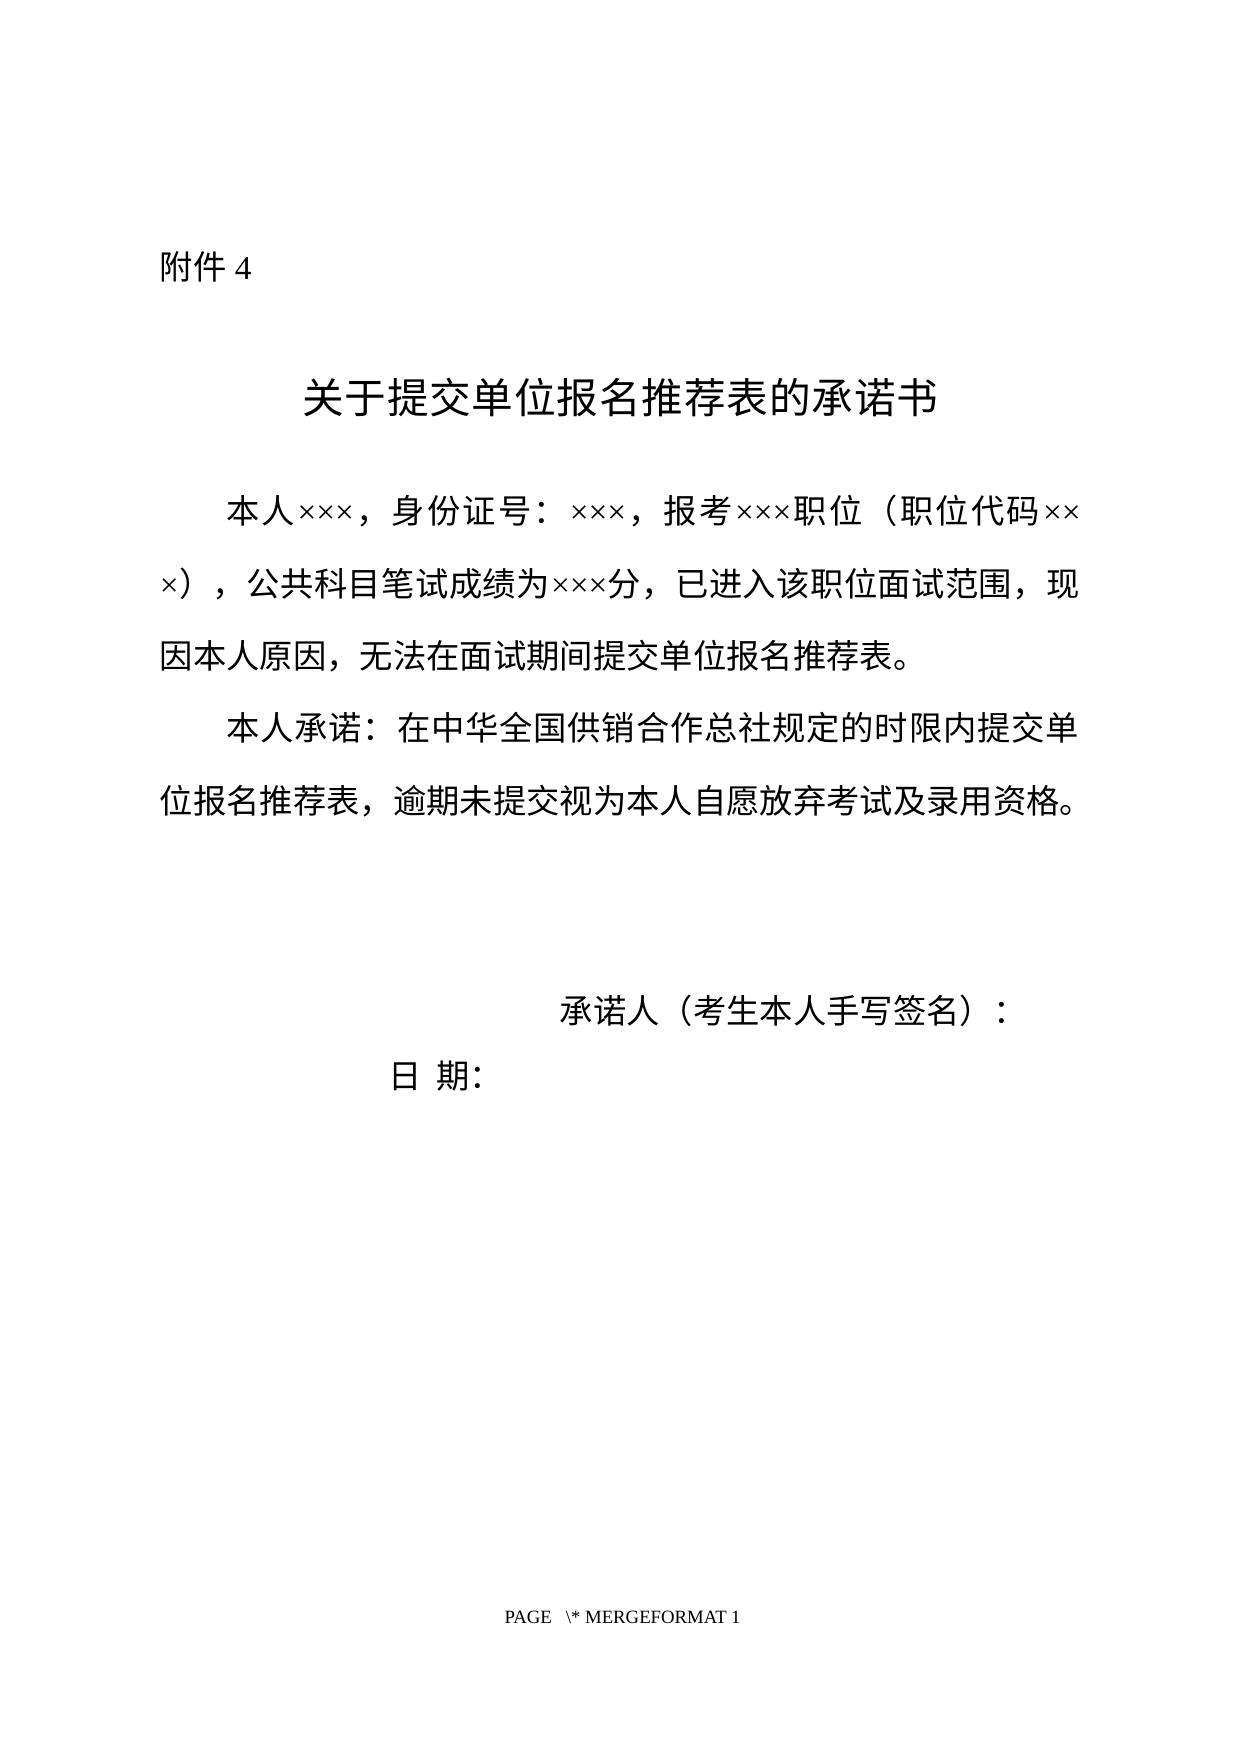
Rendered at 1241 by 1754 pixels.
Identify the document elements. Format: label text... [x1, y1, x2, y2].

text 日 期： [159, 1042, 1064, 1107]
text 本人×××，身份证号：×××，报考×××职位（职位代码×××），公共科目笔试成绩为×××分，已进入该职位面试范围，现因本人原因，无法在面试期间提交单位报名推荐表。 [159, 485, 1081, 678]
text 附件4 [159, 233, 1081, 298]
text 本人承诺：在中华全国供销合作总社规定的时限内提交单位报名推荐表，逾期未提交视为本人自愿放弃考试及录用资格。 [159, 702, 1081, 823]
text 关于提交单位报名推荐表的承诺书 [159, 363, 1081, 428]
text 承诺人（考生本人手写签名）： [159, 977, 1081, 1042]
